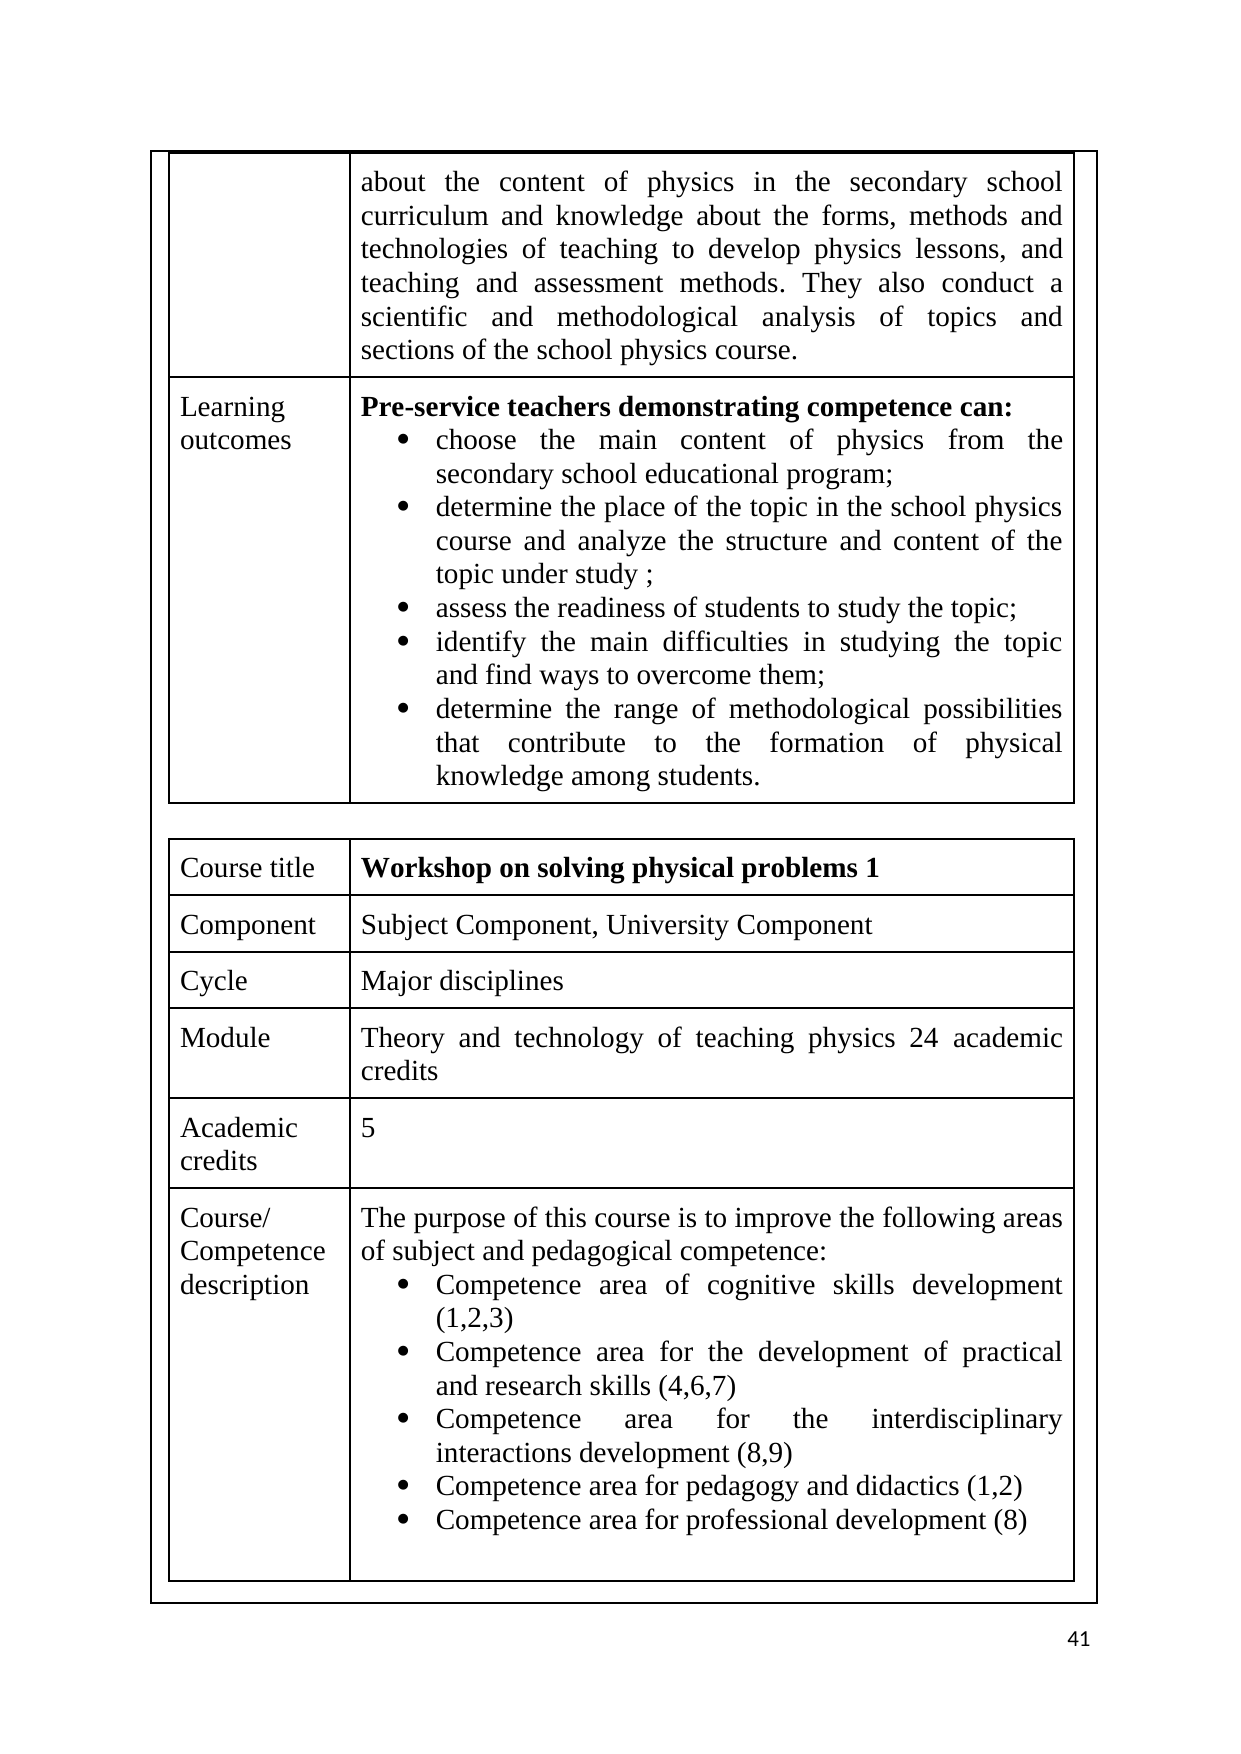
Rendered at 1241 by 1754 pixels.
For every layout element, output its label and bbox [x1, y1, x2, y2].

table_cell [152, 152, 1096, 1602]
